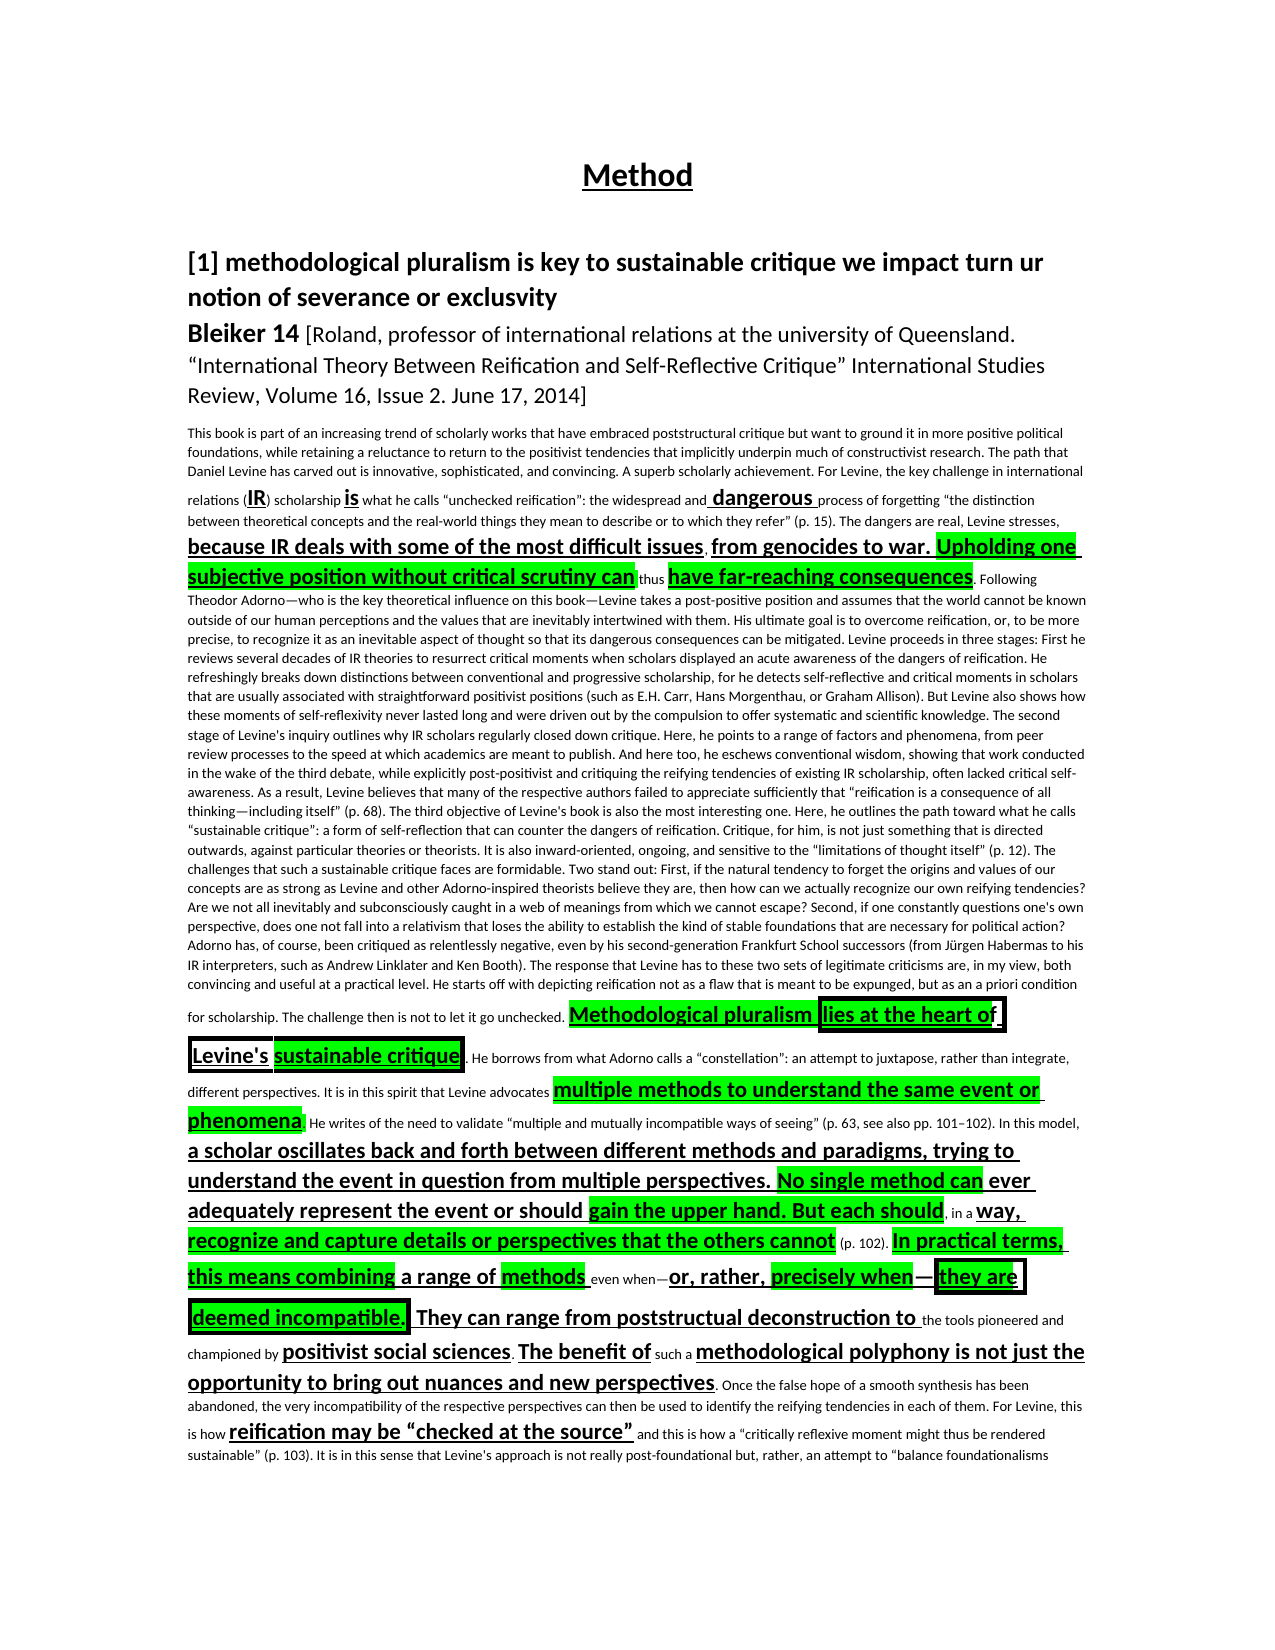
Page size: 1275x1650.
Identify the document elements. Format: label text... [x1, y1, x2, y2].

subtitle [1] methodological pluralism is key to sustainable critique we impact turn ur notion of severance or exclusvity [187, 245, 1087, 314]
subtitle Method [187, 154, 1087, 195]
text Bleiker 14 [Roland, professor of international relations at the university of Queensland. “International Theory Between Reification and Self-Reflective Critique” International Studies Review, Volume 16, Issue 2. June 17, 2014] [187, 316, 1087, 410]
